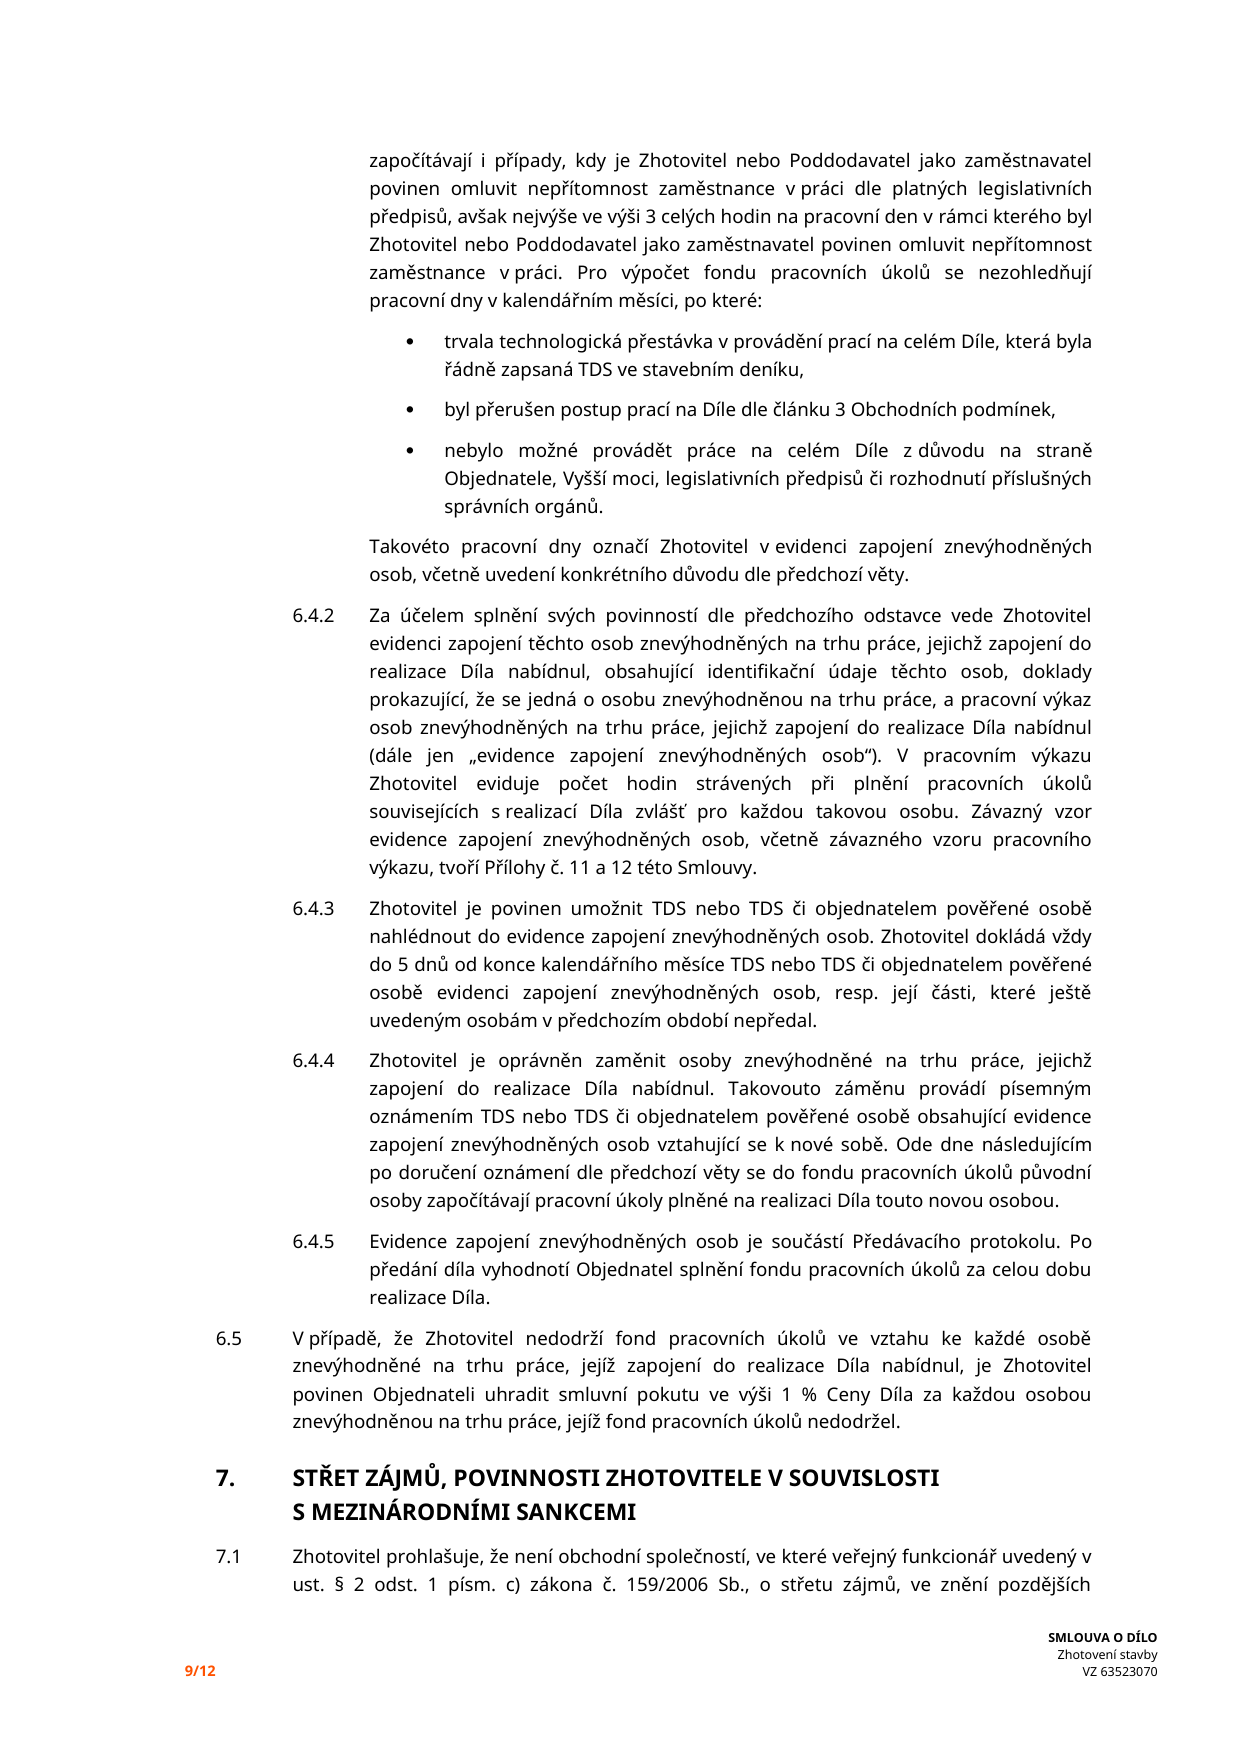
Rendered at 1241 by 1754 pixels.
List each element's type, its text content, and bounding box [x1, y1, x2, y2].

list byl přerušen postup prací na Díle dle článku 3 Obchodních podmínek, [407, 397, 1093, 422]
list nebylo možné provádět práce na celém Díle z důvodu na straně Objednatele, Vyšší moci, legislativních předpisů či rozhodnutí příslušných správních orgánů. [407, 437, 1093, 519]
text V případě, že Zhotovitel nedodrží fond pracovních úkolů ve vztahu ke každé osobě znevýhodněné na trhu práce, jejíž zapojení do realizace Díla nabídnul, je Zhotovitel povinen Objednateli uhradit smluvní pokutu ve výši 1 % Ceny Díla za každou osobou znevýhodněnou na trhu práce, jejíž fond pracovních úkolů nedodržel. [216, 1325, 1093, 1434]
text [216, 1543, 1093, 1597]
text Evidence zapojení znevýhodněných osob je součástí Předávacího protokolu. Po předání díla vyhodnotí Objednatel splnění fondu pracovních úkolů za celou dobu realizace Díla. [292, 1228, 1093, 1310]
text Za účelem splnění svých povinností dle předchozího odstavce vede Zhotovitel evidenci zapojení těchto osob znevýhodněných na trhu práce, jejichž zapojení do realizace Díla nabídnul, obsahující identifikační údaje těchto osob, doklady prokazující, že se jedná o osobu znevýhodněnou na trhu práce, a pracovní výkaz osob znevýhodněných na trhu práce, jejichž zapojení do realizace Díla nabídnul (dále jen „evidence zapojení znevýhodněných osob“). V pracovním výkazu Zhotovitel eviduje počet hodin strávených při plnění pracovních úkolů souvisejících s realizací Díla zvlášť pro každou takovou osobu. Závazný vzor evidence zapojení znevýhodněných osob, včetně závazného vzoru pracovního výkazu, tvoří Přílohy č. 11 a 12 této Smlouvy. [292, 602, 1093, 880]
text Zhotovitel je povinen umožnit TDS nebo TDS či objednatelem pověřené osobě nahlédnout do evidence zapojení znevýhodněných osob. Zhotovitel dokládá vždy do 5 dnů od konce kalendářního měsíce TDS nebo TDS či objednatelem pověřené osobě evidenci zapojení znevýhodněných osob, resp. její části, které ještě uvedeným osobám v předchozím období nepředal. [292, 895, 1093, 1033]
list Takovéto pracovní dny označí Zhotovitel v evidenci zapojení znevýhodněných osob, včetně uvedení konkrétního důvodu dle předchozí věty. [369, 534, 1093, 587]
text Zhotovitel je oprávněn zaměnit osoby znevýhodněné na trhu práce, jejichž zapojení do realizace Díla nabídnul. Takovouto záměnu provádí písemným oznámením TDS nebo TDS či objednatelem pověřené osobě obsahující evidence zapojení znevýhodněných osob vztahující se k nové sobě. Ode dne následujícím po doručení oznámení dle předchozí věty se do fondu pracovních úkolů původní osoby započítávají pracovní úkoly plněné na realizaci Díla touto novou osobou. [292, 1048, 1093, 1213]
text Střet zájmů, povinnosti Zhotovitele v souvislosti s mezinárodními sankcemi [216, 1462, 1093, 1527]
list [292, 147, 1093, 313]
list trvala technologická přestávka v provádění prací na celém Díle, která byla řádně zapsaná TDS ve stavebním deníku, [407, 328, 1093, 382]
